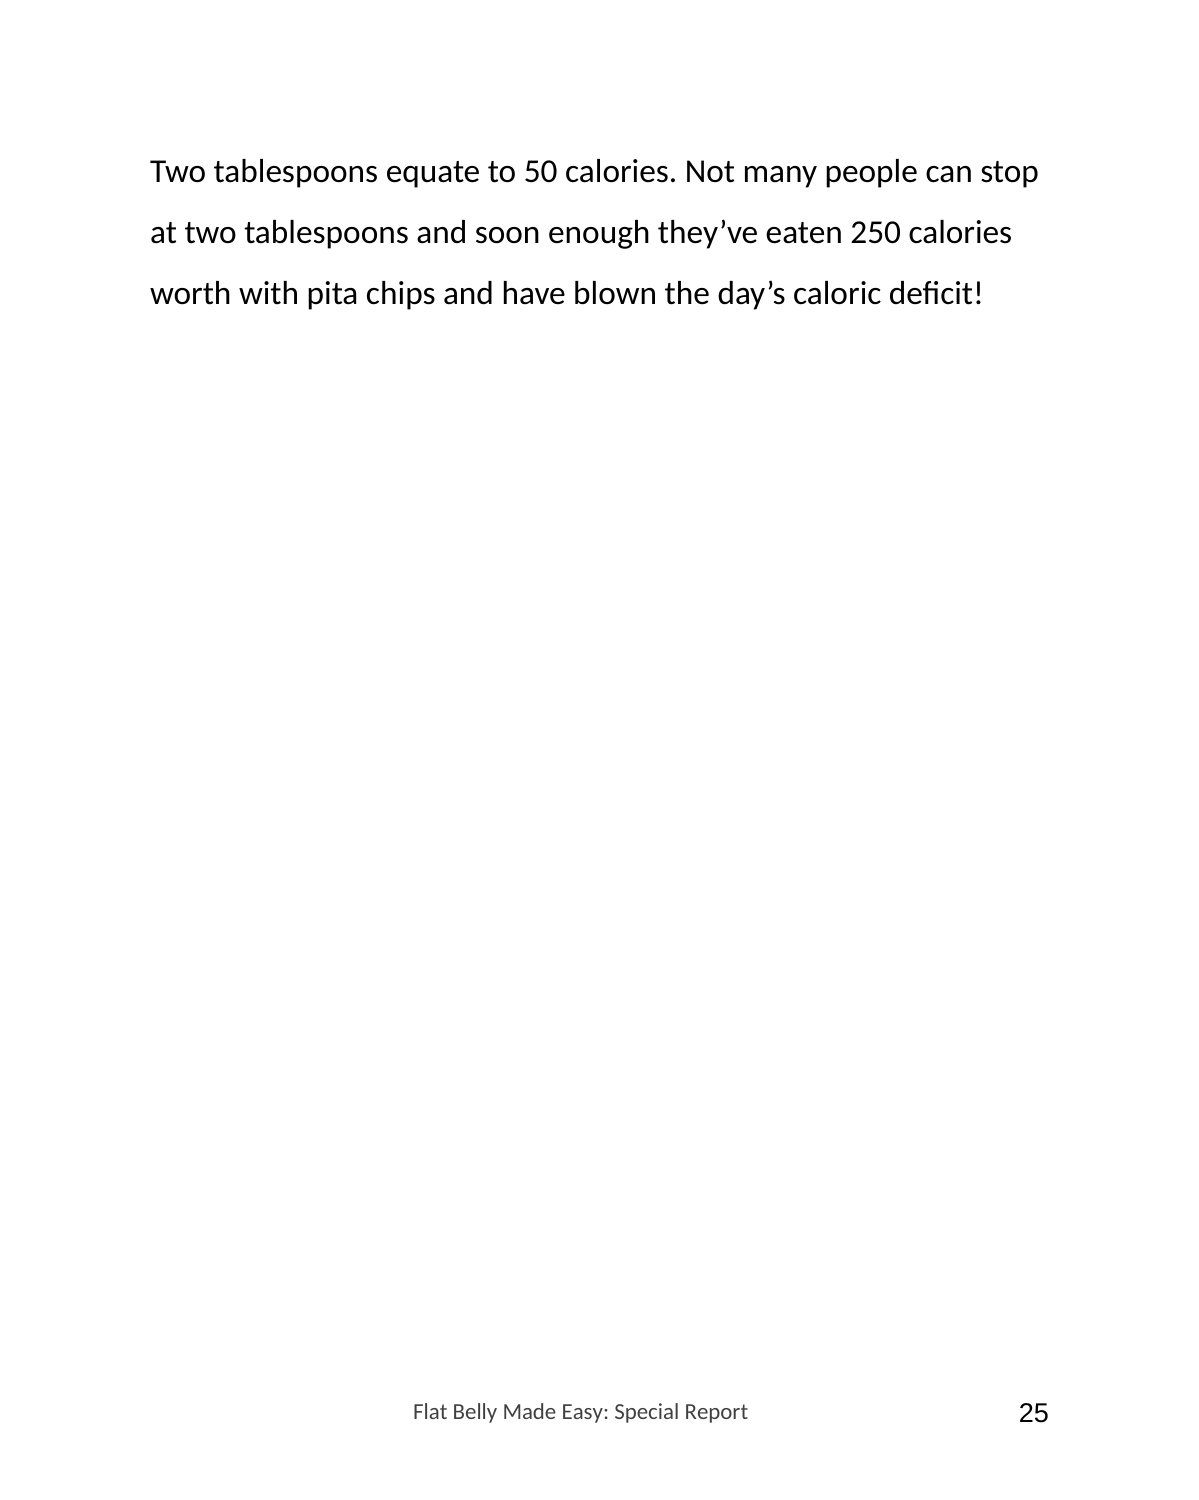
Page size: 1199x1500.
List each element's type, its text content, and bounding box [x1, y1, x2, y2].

text Two tablespoons equate to 50 calories. Not many people can stop at two tablespoons and soon enough they’ve eaten 250 calories worth with pita chips and have blown the day’s caloric deficit! [150, 150, 1049, 313]
